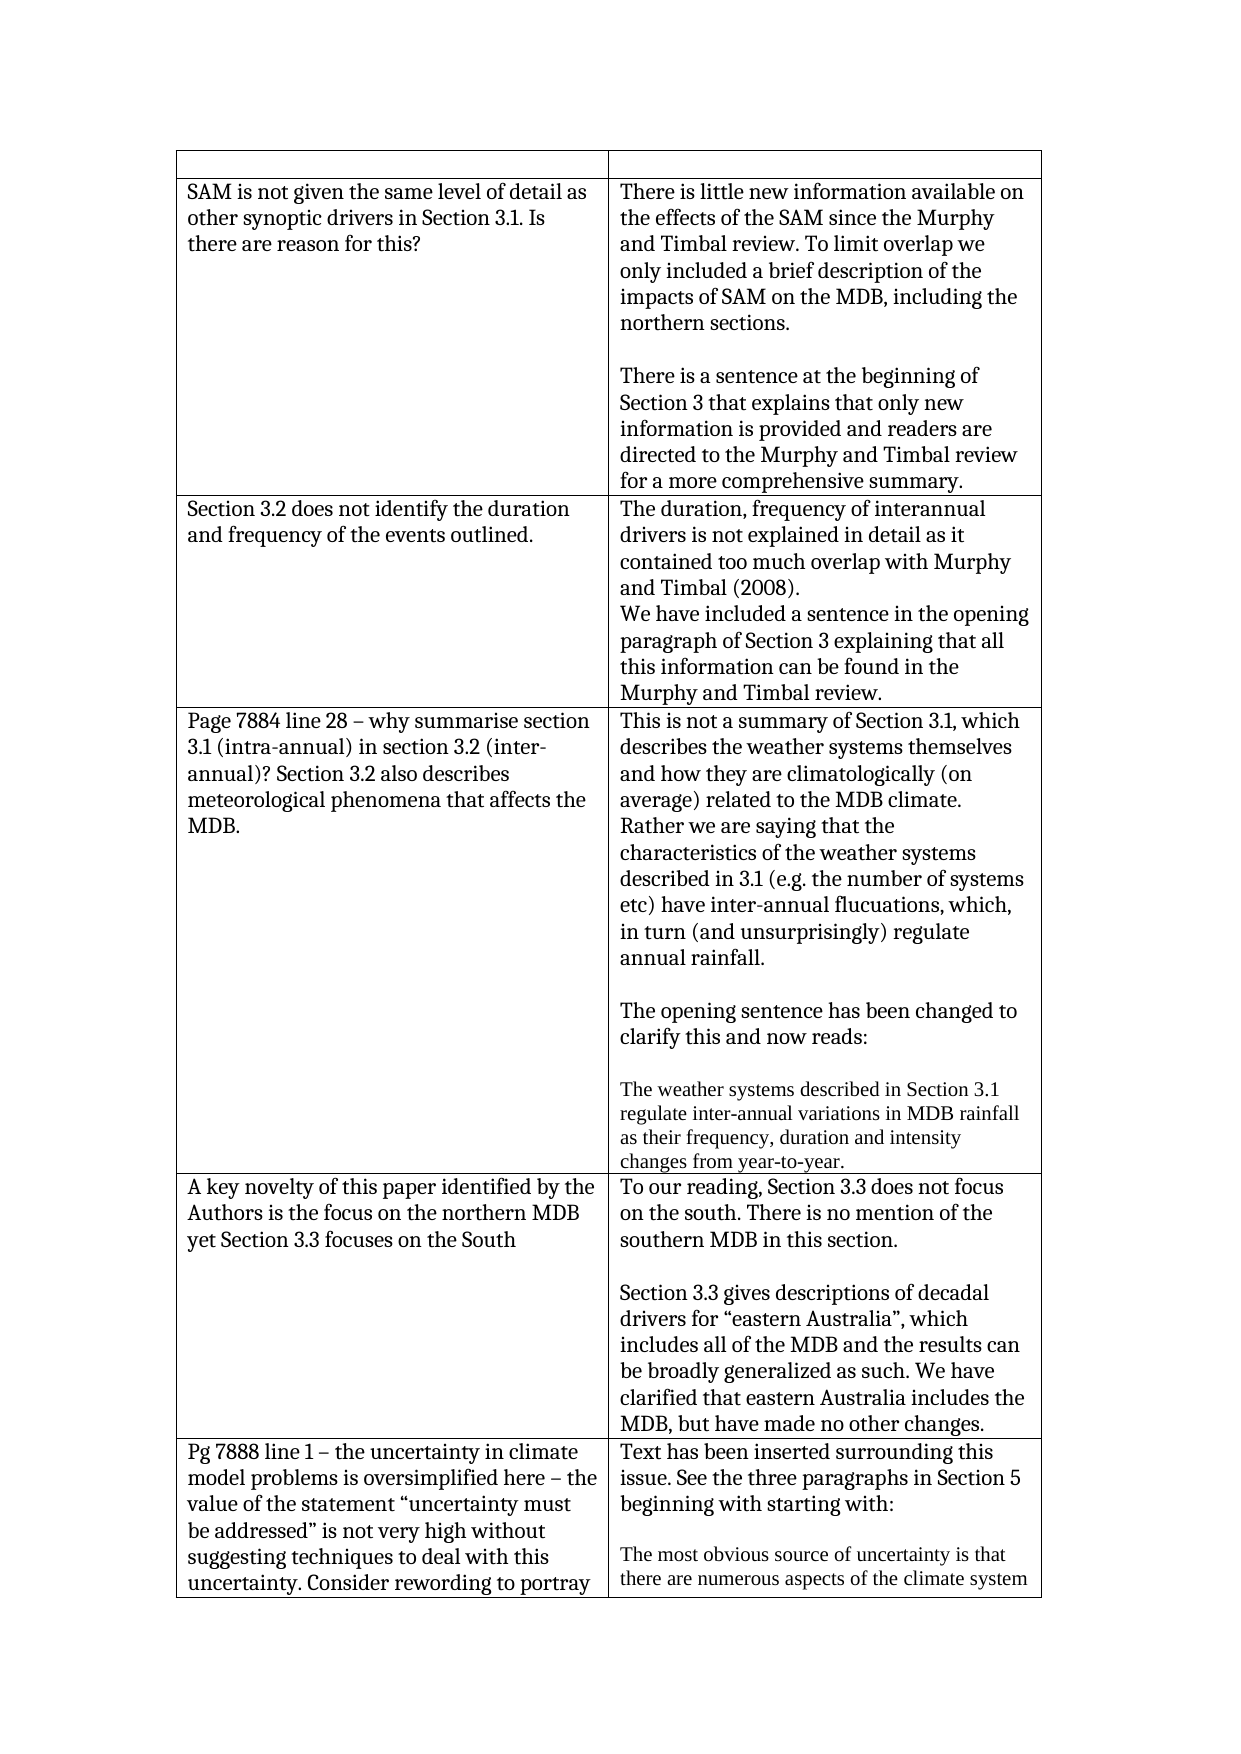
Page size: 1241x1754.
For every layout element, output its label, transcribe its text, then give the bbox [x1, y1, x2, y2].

table_cell A key novelty of this paper identified by the Authors is the focus on the northern MDB yet Section 3.3 focuses on the South [177, 1174, 608, 1437]
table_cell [177, 1439, 608, 1597]
table_cell Section 3.2 does not identify the duration and frequency of the events outlined. [177, 496, 608, 707]
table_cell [609, 1439, 1041, 1597]
table_cell SAM is not given the same level of detail as other synoptic drivers in Section 3.1. Is there are reason for this? [177, 179, 608, 495]
table_cell To our reading, Section 3.3 does not focus on the south. There is no mention of the southern MDB in this section. Section 3.3 gives descriptions of decadal drivers for “eastern Australia”, which includes all of the MDB and the results can be broadly generalized as such. We have clarified that eastern Australia includes the MDB, but have made no other changes. [609, 1174, 1041, 1437]
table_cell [177, 151, 608, 177]
table_cell This is not a summary of Section 3.1, which describes the weather systems themselves and how they are climatologically (on average) related to the MDB climate. Rather we are saying that the characteristics of the weather systems described in 3.1 (e.g. the number of systems etc) have inter-annual flucuations, which, in turn (and unsurprisingly) regulate annual rainfall. The opening sentence has been changed to clarify this and now reads: The weather systems described in Section 3.1 regulate inter-annual variations in MDB rainfall as their frequency, duration and intensity changes from year-to-year. [609, 708, 1041, 1173]
table_cell There is little new information available on the effects of the SAM since the Murphy and Timbal review. To limit overlap we only included a brief description of the impacts of SAM on the MDB, including the northern sections. There is a sentence at the beginning of Section 3 that explains that only new information is provided and readers are directed to the Murphy and Timbal review for a more comprehensive summary. [609, 179, 1041, 495]
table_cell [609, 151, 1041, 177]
table_cell Page 7884 line 28 – why summarise section 3.1 (intra-annual) in section 3.2 (inter-annual)? Section 3.2 also describes meteorological phenomena that affects the MDB. [177, 708, 608, 1173]
table_cell The duration, frequency of interannual drivers is not explained in detail as it contained too much overlap with Murphy and Timbal (2008). We have included a sentence in the opening paragraph of Section 3 explaining that all this information can be found in the Murphy and Timbal review. [609, 496, 1041, 707]
